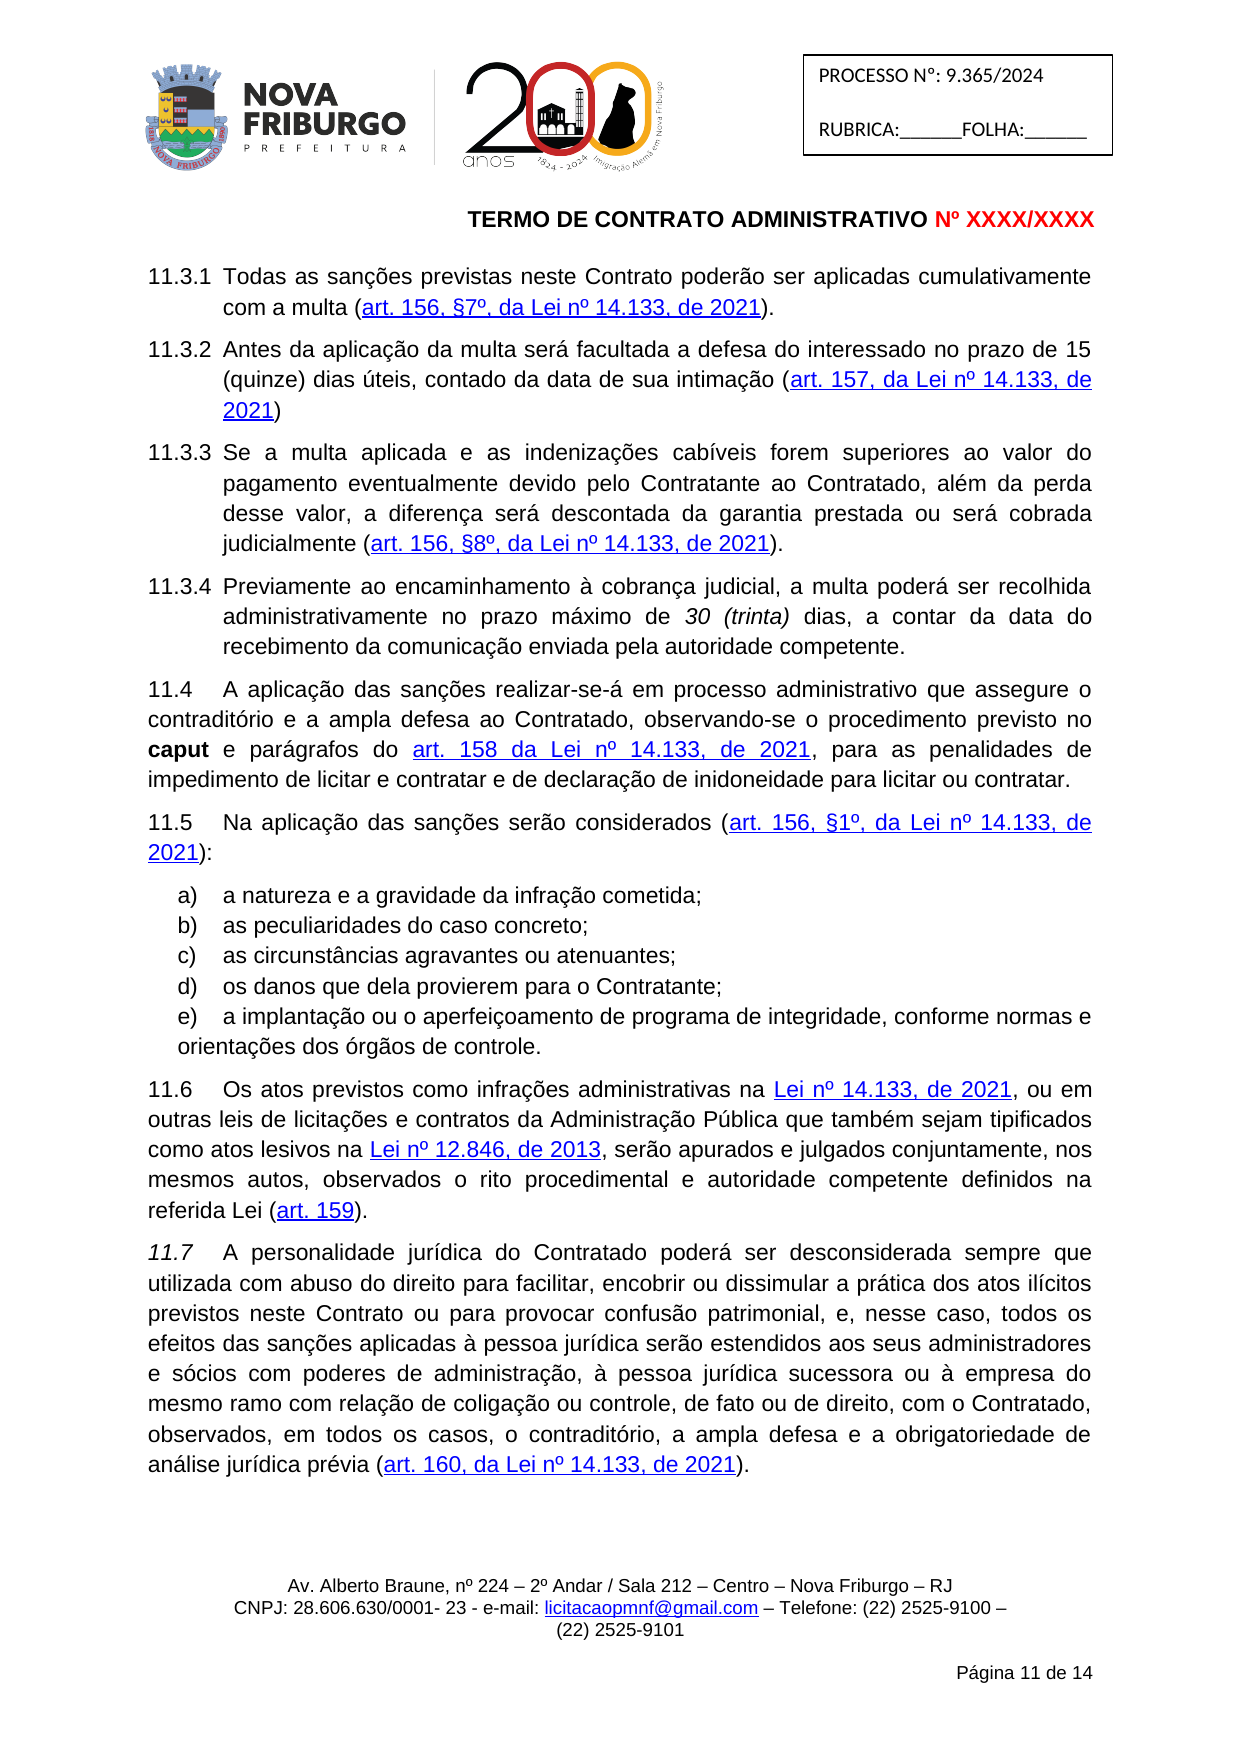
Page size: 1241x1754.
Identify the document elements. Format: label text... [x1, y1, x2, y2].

list os danos que dela provierem para o Contratante; [177, 973, 1092, 999]
list A aplicação das sanções realizar-se-á em processo administrativo que assegure o contraditório e a ampla defesa ao Contratado, observando-se o procedimento previsto no caput e parágrafos do art. 158 da Lei nº 14.133, de 2021, para as penalidades de impedimento de licitar e contratar e de declaração de inidoneidade para licitar ou contratar. [148, 676, 1092, 793]
list Antes da aplicação da multa será facultada a defesa do interessado no prazo de 15 (quinze) dias úteis, contado da data de sua intimação (art. 157, da Lei nº 14.133, de 2021) [148, 336, 1092, 423]
list Todas as sanções previstas neste Contrato poderão ser aplicadas cumulativamente com a multa (art. 156, §7º, da Lei nº 14.133, de 2021). [148, 263, 1092, 320]
list Previamente ao encaminhamento à cobrança judicial, a multa poderá ser recolhida administrativamente no prazo máximo de 30 (trinta) dias, a contar da data do recebimento da comunicação enviada pela autoridade competente. [148, 573, 1092, 659]
list as circunstâncias agravantes ou atenuantes; [177, 942, 1092, 969]
list as peculiaridades do caso concreto; [177, 912, 1092, 938]
list a natureza e a gravidade da infração cometida; [177, 882, 1092, 908]
list Os atos previstos como infrações administrativas na Lei nº 14.133, de 2021, ou em outras leis de licitações e contratos da Administração Pública que também sejam tipificados como atos lesivos na Lei nº 12.846, de 2013, serão apurados e julgados conjuntamente, nos mesmos autos, observados o rito procedimental e autoridade competente definidos na referida Lei (art. 159). [148, 1076, 1092, 1223]
list Se a multa aplicada e as indenizações cabíveis forem superiores ao valor do pagamento eventualmente devido pelo Contratante ao Contratado, além da perda desse valor, a diferença será descontada da garantia prestada ou será cobrada judicialmente (art. 156, §8º, da Lei nº 14.133, de 2021). [148, 439, 1092, 556]
list Na aplicação das sanções serão considerados (art. 156, §1º, da Lei nº 14.133, de 2021): [148, 809, 1092, 866]
list A personalidade jurídica do Contratado poderá ser desconsiderada sempre que utilizada com abuso do direito para facilitar, encobrir ou dissimular a prática dos atos ilícitos previstos neste Contrato ou para provocar confusão patrimonial, e, nesse caso, todos os efeitos das sanções aplicadas à pessoa jurídica serão estendidos aos seus administradores e sócios com poderes de administração, à pessoa jurídica sucessora ou à empresa do mesmo ramo com relação de coligação ou controle, de fato ou de direito, com o Contratado, observados, em todos os casos, o contraditório, a ampla defesa e a obrigatoriedade de análise jurídica prévia (art. 160, da Lei nº 14.133, de 2021). [148, 1239, 1092, 1477]
picture [118, 29, 695, 200]
list a implantação ou o aperfeiçoamento de programa de integridade, conforme normas e orientações dos órgãos de controle. [177, 1003, 1092, 1059]
